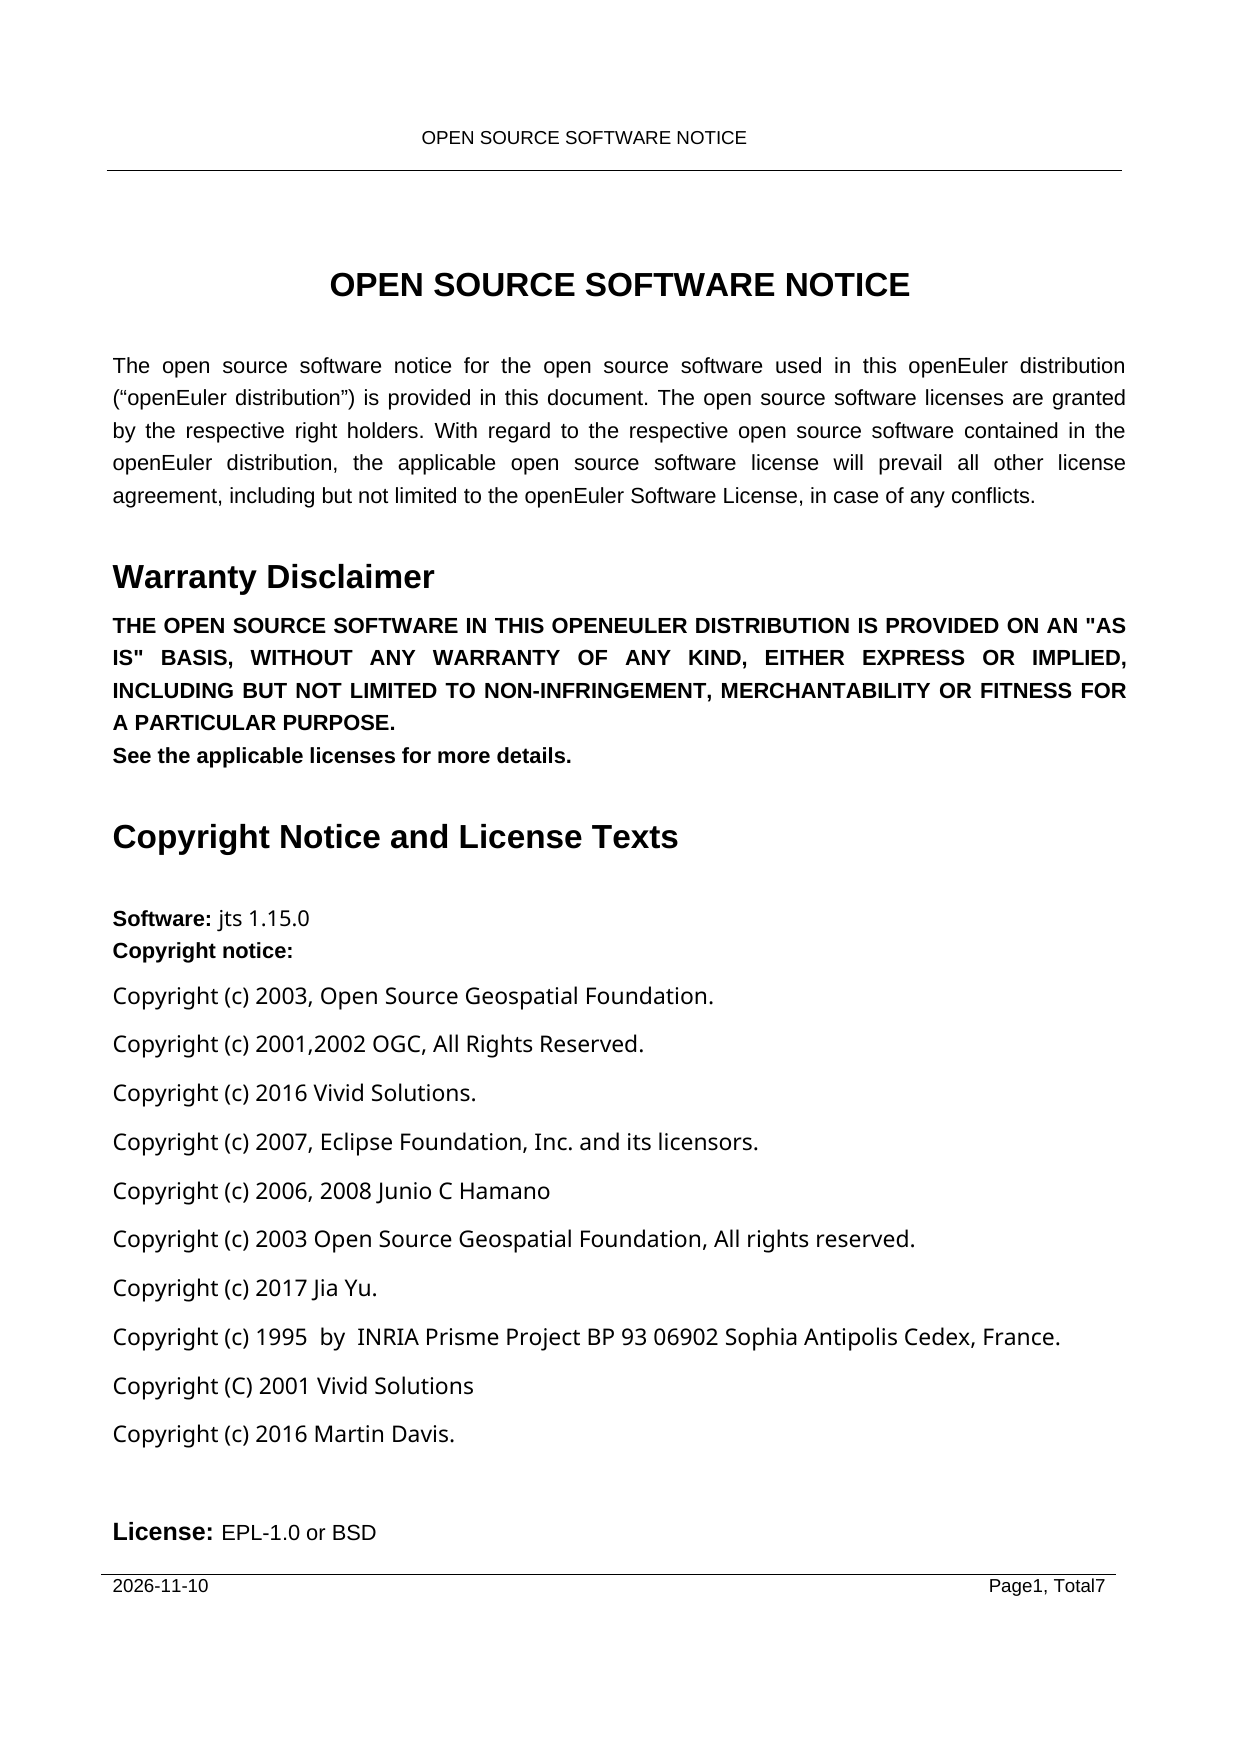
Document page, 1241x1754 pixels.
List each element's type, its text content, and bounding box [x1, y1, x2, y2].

text Copyright notice: [112, 934, 1128, 966]
text Warranty Disclaimer [112, 544, 1128, 609]
text The open source software notice for the open source software used in this openEuler distribution (“openEuler distribution”) is provided in this document. The open source software licenses are granted by the respective right holders. With regard to the respective open source software contained in the openEuler distribution, the applicable open source software license will prevail all other license agreement, including but not limited to the openEuler Software License, in case of any conflicts. [112, 349, 1128, 511]
text THE OPEN SOURCE SOFTWARE IN THIS OPENEULER DISTRIBUTION IS PROVIDED ON AN "AS IS" BASIS, WITHOUT ANY WARRANTY OF ANY KIND, EITHER EXPRESS OR IMPLIED, INCLUDING BUT NOT LIMITED TO NON-INFRINGEMENT, MERCHANTABILITY OR FITNESS FOR A PARTICULAR PURPOSE. See the applicable licenses for more details. [112, 609, 1128, 771]
text License: EPL-1.0 or BSD [112, 1515, 1128, 1548]
text Software: jts 1.15.0 [112, 901, 1128, 934]
text Copyright Notice and License Texts [112, 804, 1128, 869]
text Copyright (c) 2003, Open Source Geospatial Foundation. Copyright (c) 2001,2002 OGC, All Rights Reserved. Copyright (c) 2016 Vivid Solutions. Copyright (c) 2007, Eclipse Foundation, Inc. and its licensors. Copyright (c) 2006, 2008 Junio C Hamano Copyright (c) 2003 Open Source Geospatial Foundation, All rights reserved. Copyright (c) 2017 Jia Yu. Copyright (c) 1995 by INRIA Prisme Project BP 93 06902 Sophia Antipolis Cedex, France. Copyright (C) 2001 Vivid Solutions Copyright (c) 2016 Martin Davis. [112, 979, 1128, 1499]
text OPEN SOURCE SOFTWARE NOTICE [112, 251, 1128, 316]
